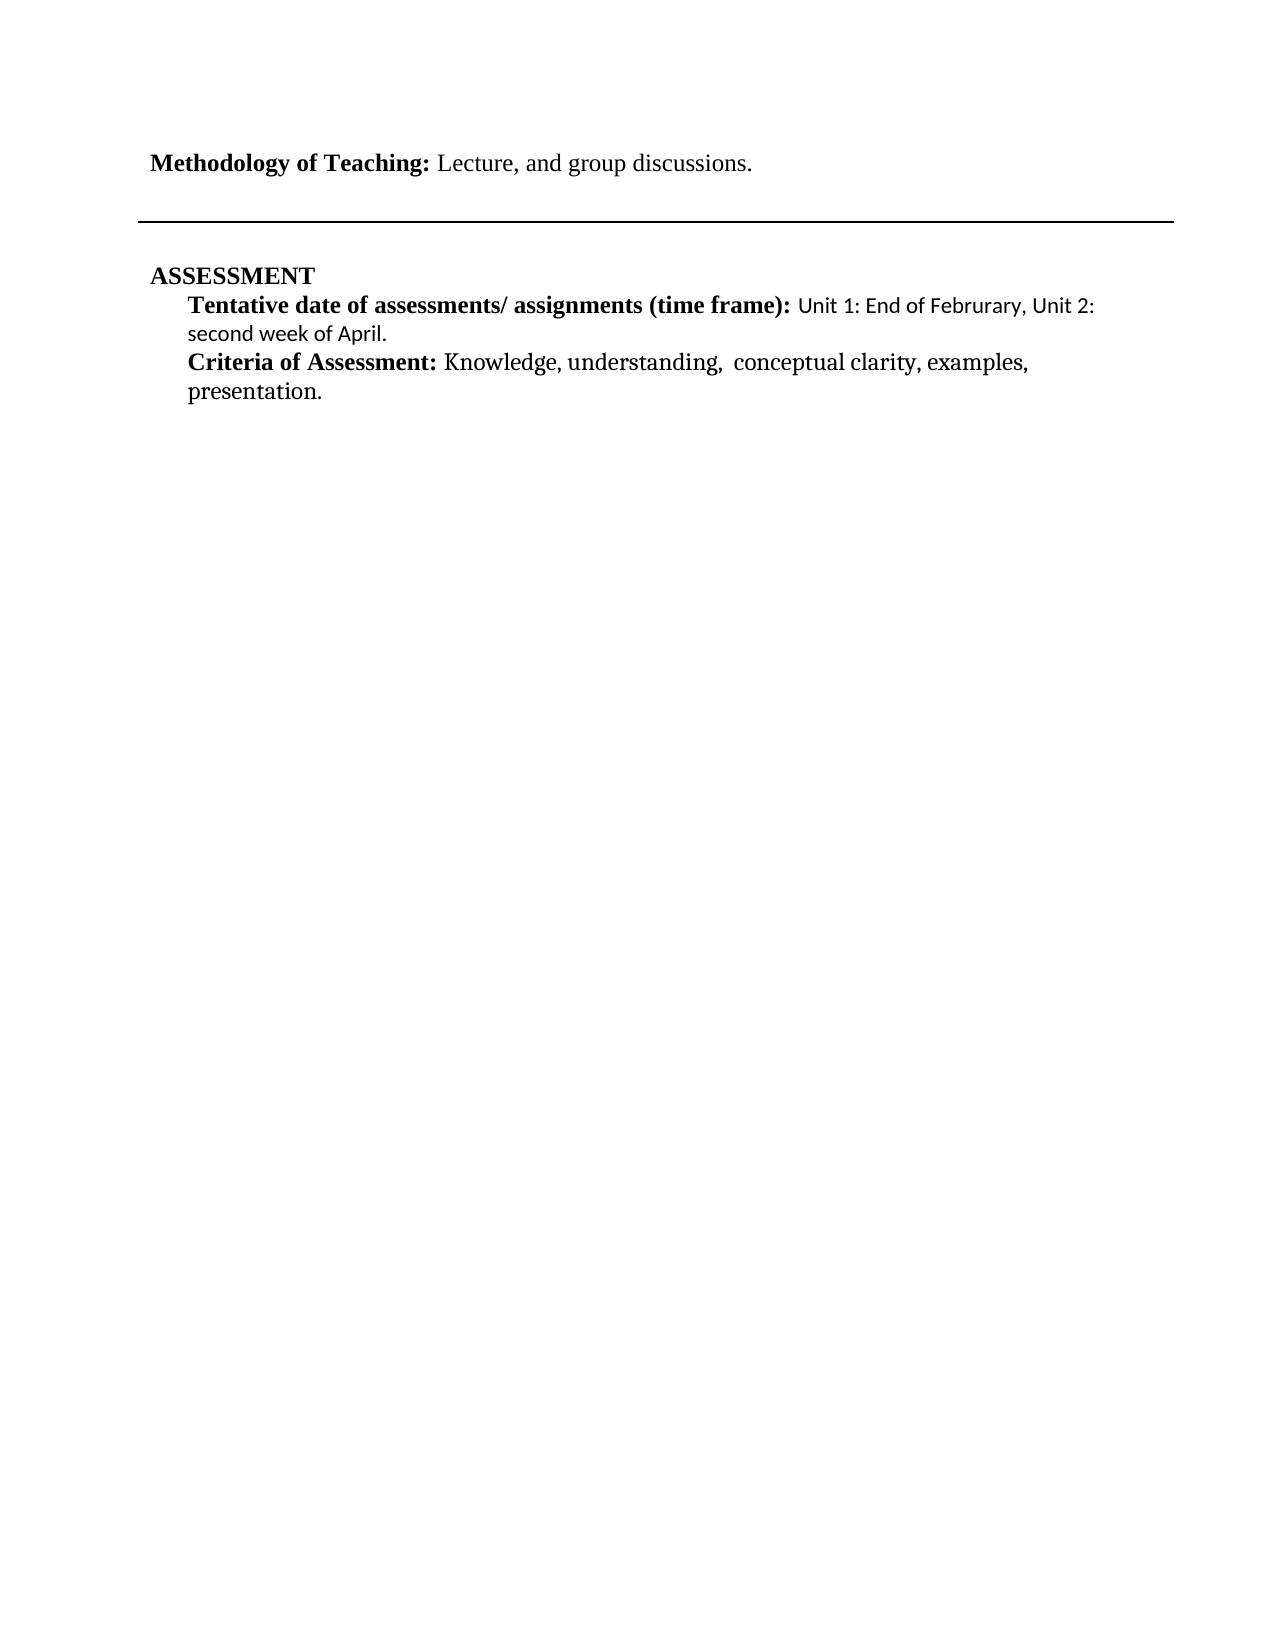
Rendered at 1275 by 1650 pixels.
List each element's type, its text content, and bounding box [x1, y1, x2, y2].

text Criteria of Assessment: Knowledge, understanding, conceptual clarity, examples, presentation. [187, 347, 1125, 405]
text Tentative date of assessments/ assignments (time frame): Unit 1: End of Februrary, Unit 2: second week of April. [187, 290, 1125, 347]
text ASSESSMENT [150, 261, 1125, 290]
text Methodology of Teaching: Lecture, and group discussions. [150, 148, 1125, 176]
